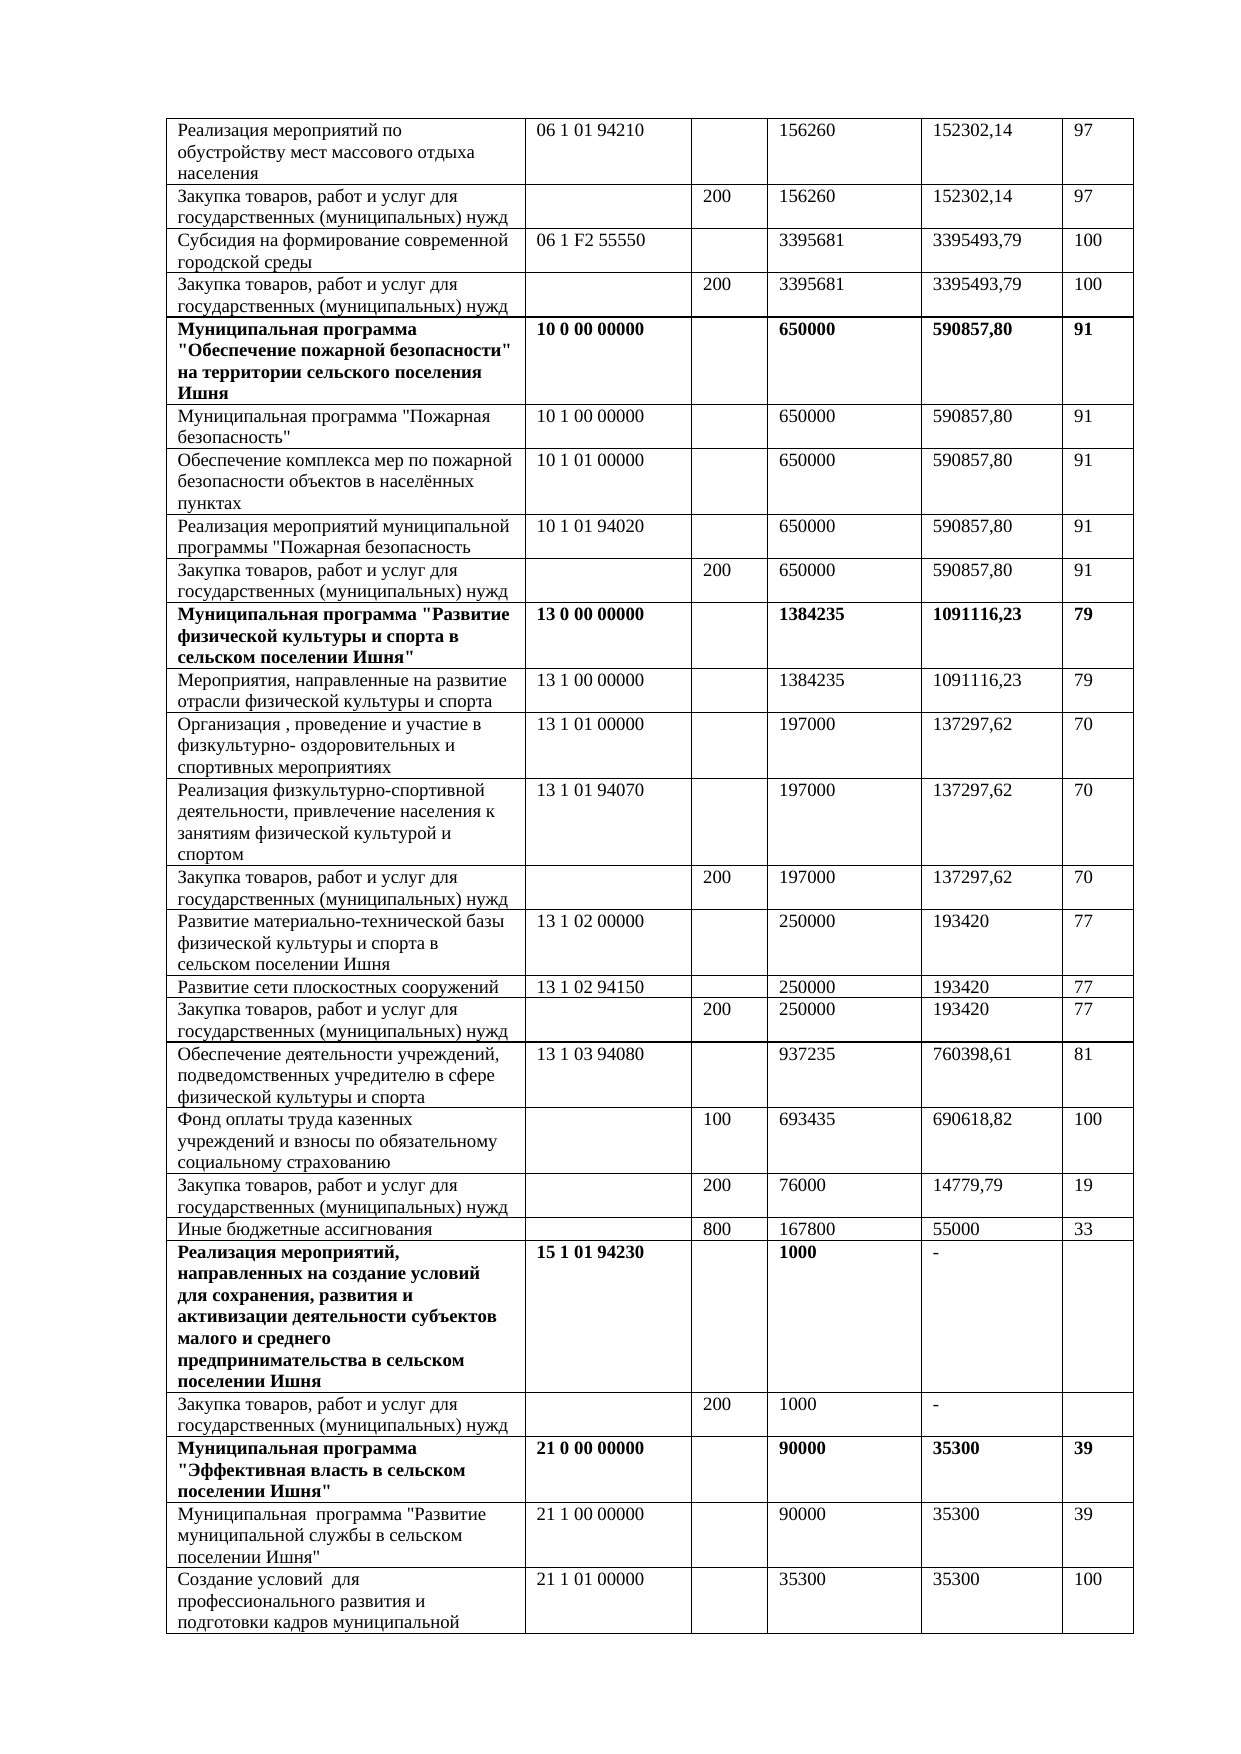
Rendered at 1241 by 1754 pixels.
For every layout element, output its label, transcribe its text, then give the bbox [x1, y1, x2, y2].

table_cell 200 [692, 866, 767, 909]
table_cell 79 [1063, 603, 1133, 668]
table_cell 21 1 00 00000 [526, 1503, 691, 1567]
table_cell 1091116,23 [922, 669, 1062, 712]
table_cell Реализация физкультурно-спортивной деятельности, привлечение населения к занятиям физической культурой и спортом [167, 779, 525, 865]
table_cell 800 [692, 1218, 767, 1240]
table_cell 3395493,79 [922, 273, 1062, 316]
table_cell Реализация мероприятий, направленных на создание условий для сохранения, развития и активизации деятельности субъектов малого и среднего предпринимательства в сельском поселении Ишня [167, 1241, 525, 1392]
table_cell 76000 [768, 1174, 921, 1217]
table_cell Закупка товаров, работ и услуг для государственных (муниципальных) нужд [167, 559, 525, 602]
table_cell 70 [1063, 713, 1133, 777]
table_cell [692, 1043, 767, 1107]
table_cell [692, 1568, 767, 1633]
table_cell Реализация мероприятий муниципальной программы "Пожарная безопасность [167, 515, 525, 558]
table_cell [692, 515, 767, 558]
table_cell 3395681 [768, 229, 921, 272]
table_cell 13 1 02 94150 [526, 976, 691, 997]
table_cell 200 [692, 998, 767, 1041]
table_cell 70 [1063, 866, 1133, 909]
table_cell 35300 [922, 1437, 1062, 1502]
table_cell Закупка товаров, работ и услуг для государственных (муниципальных) нужд [167, 1393, 525, 1436]
table_cell 97 [1063, 185, 1133, 228]
table_cell 152302,14 [922, 119, 1062, 184]
table_cell Субсидия на формирование современной городской среды [167, 229, 525, 272]
table_cell 10 1 01 00000 [526, 449, 691, 513]
table_cell 35300 [922, 1568, 1062, 1633]
table_cell [692, 1241, 767, 1392]
table_cell 13 1 01 94070 [526, 779, 691, 865]
table_cell 10 1 01 94020 [526, 515, 691, 558]
table_cell 77 [1063, 976, 1133, 997]
table_cell [692, 976, 767, 997]
table_cell 10 0 00 00000 [526, 318, 691, 404]
table_cell 193420 [922, 976, 1062, 997]
table_cell 70 [1063, 779, 1133, 865]
table_cell 137297,62 [922, 866, 1062, 909]
table_cell 79 [1063, 669, 1133, 712]
table_cell 200 [692, 1174, 767, 1217]
table_cell 100 [1063, 1108, 1133, 1173]
table_cell 81 [1063, 1043, 1133, 1107]
table_cell [1063, 1241, 1133, 1392]
table_cell 90000 [768, 1503, 921, 1567]
table_cell 35300 [922, 1503, 1062, 1567]
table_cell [167, 185, 525, 228]
table_cell [692, 713, 767, 777]
table_cell 200 [692, 185, 767, 228]
table_cell 3395681 [768, 273, 921, 316]
table_cell [526, 1393, 691, 1436]
table_cell 100 [1063, 229, 1133, 272]
table_cell 13 1 00 00000 [526, 669, 691, 712]
table_cell 3395493,79 [922, 229, 1062, 272]
table_cell 650000 [768, 559, 921, 602]
table_cell [526, 1108, 691, 1173]
table_cell 13 0 00 00000 [526, 603, 691, 668]
table_cell 650000 [768, 515, 921, 558]
table_cell 91 [1063, 559, 1133, 602]
table_cell 197000 [768, 713, 921, 777]
table_cell 167800 [768, 1218, 921, 1240]
table_cell [526, 866, 691, 909]
table_cell 100 [1063, 273, 1133, 316]
table_cell 1000 [768, 1241, 921, 1392]
table_cell Обеспечение комплекса мер по пожарной безопасности объектов в населённых пунктах [167, 449, 525, 513]
table_cell Развитие материально-технической базы физической культуры и спорта в сельском поселении Ишня [167, 910, 525, 975]
table_cell - [922, 1393, 1062, 1436]
table_cell 650000 [768, 405, 921, 448]
table_cell 15 1 01 94230 [526, 1241, 691, 1392]
table_cell 100 [692, 1108, 767, 1173]
table_cell 590857,80 [922, 515, 1062, 558]
table_cell 21 1 01 00000 [526, 1568, 691, 1633]
table_cell 197000 [768, 779, 921, 865]
table_cell 590857,80 [922, 559, 1062, 602]
table_cell 10 1 00 00000 [526, 405, 691, 448]
table_cell 650000 [768, 318, 921, 404]
table_cell 200 [692, 559, 767, 602]
table_cell 97 [1063, 119, 1133, 184]
table_cell 33 [1063, 1218, 1133, 1240]
table_cell 690618,82 [922, 1108, 1062, 1173]
table_cell Развитие сети плоскостных сооружений [167, 976, 525, 997]
table_cell 35300 [768, 1568, 921, 1633]
table_cell 137297,62 [922, 779, 1062, 865]
table_cell 193420 [922, 998, 1062, 1041]
table_cell [692, 318, 767, 404]
table_cell 90000 [768, 1437, 921, 1502]
table_cell 55000 [922, 1218, 1062, 1240]
table_cell - [922, 1241, 1062, 1392]
table_cell [1063, 1393, 1133, 1436]
table_cell 137297,62 [922, 713, 1062, 777]
table_cell [526, 1174, 691, 1217]
table_cell [692, 603, 767, 668]
table_cell Организация , проведение и участие в физкультурно- оздоровительных и спортивных мероприятиях [167, 713, 525, 777]
table_cell 250000 [768, 998, 921, 1041]
table_cell 156260 [768, 185, 921, 228]
table_cell Закупка товаров, работ и услуг для государственных (муниципальных) нужд [167, 273, 525, 316]
table_cell 19 [1063, 1174, 1133, 1217]
table_cell [692, 1437, 767, 1502]
table_cell Мероприятия, направленные на развитие отрасли физической культуры и спорта [167, 669, 525, 712]
table_cell [692, 779, 767, 865]
table_cell 1091116,23 [922, 603, 1062, 668]
table_cell Муниципальная программа "Развитие физической культуры и спорта в сельском поселении Ишня" [167, 603, 525, 668]
table_cell 91 [1063, 405, 1133, 448]
table_cell Муниципальная программа "Обеспечение пожарной безопасности" на территории сельского поселения Ишня [167, 318, 525, 404]
table_cell [692, 119, 767, 184]
table_cell Иные бюджетные ассигнования [167, 1218, 525, 1240]
table_cell [692, 669, 767, 712]
table_cell [692, 910, 767, 975]
table_cell 693435 [768, 1108, 921, 1173]
table_cell 13 1 03 94080 [526, 1043, 691, 1107]
table_cell 650000 [768, 449, 921, 513]
table_cell Обеспечение деятельности учреждений, подведомственных учредителю в сфере физической культуры и спорта [167, 1043, 525, 1107]
table_cell 590857,80 [922, 405, 1062, 448]
table_cell Фонд оплаты труда казенных учреждений и взносы по обязательному социальному страхованию [167, 1108, 525, 1173]
table_cell 77 [1063, 998, 1133, 1041]
table_cell Муниципальная программа "Эффективная власть в сельском поселении Ишня" [167, 1437, 525, 1502]
table_cell 13 1 02 00000 [526, 910, 691, 975]
table_cell 937235 [768, 1043, 921, 1107]
table_cell 200 [692, 273, 767, 316]
table_cell 06 1 01 94210 [526, 119, 691, 184]
table_cell Закупка товаров, работ и услуг для государственных (муниципальных) нужд [167, 1174, 525, 1217]
table_cell 1384235 [768, 669, 921, 712]
table_cell 14779,79 [922, 1174, 1062, 1217]
table_cell 197000 [768, 866, 921, 909]
table_cell 06 1 F2 55550 [526, 229, 691, 272]
table_cell [526, 1218, 691, 1240]
table_cell [692, 1503, 767, 1567]
table_cell [692, 449, 767, 513]
table_cell Муниципальная программа "Развитие муниципальной службы в сельском поселении Ишня" [167, 1503, 525, 1567]
table_cell [692, 405, 767, 448]
table_cell 1000 [768, 1393, 921, 1436]
table_cell [526, 559, 691, 602]
table_cell 200 [692, 1393, 767, 1436]
table_cell 590857,80 [922, 449, 1062, 513]
table_cell 39 [1063, 1503, 1133, 1567]
table_cell 39 [1063, 1437, 1133, 1502]
table_cell [526, 998, 691, 1041]
table_cell 91 [1063, 318, 1133, 404]
table_cell 1384235 [768, 603, 921, 668]
table_cell 152302,14 [922, 185, 1062, 228]
table_cell Реализация мероприятий по обустройству мест массового отдыха населения [167, 119, 525, 184]
table_cell Закупка товаров, работ и услуг для государственных (муниципальных) нужд [167, 866, 525, 909]
table_cell 13 1 01 00000 [526, 713, 691, 777]
table_cell 193420 [922, 910, 1062, 975]
table_cell 760398,61 [922, 1043, 1062, 1107]
table_cell 91 [1063, 515, 1133, 558]
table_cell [167, 1568, 525, 1633]
table_cell 91 [1063, 449, 1133, 513]
table_cell 100 [1063, 1568, 1133, 1633]
table_cell 590857,80 [922, 318, 1062, 404]
table_cell 156260 [768, 119, 921, 184]
table_cell [692, 229, 767, 272]
table_cell [526, 273, 691, 316]
table_cell 77 [1063, 910, 1133, 975]
table_cell 250000 [768, 910, 921, 975]
table_cell 21 0 00 00000 [526, 1437, 691, 1502]
table_cell Муниципальная программа "Пожарная безопасность" [167, 405, 525, 448]
table_cell 250000 [768, 976, 921, 997]
table_cell Закупка товаров, работ и услуг для государственных (муниципальных) нужд [167, 998, 525, 1041]
table_cell [526, 185, 691, 228]
